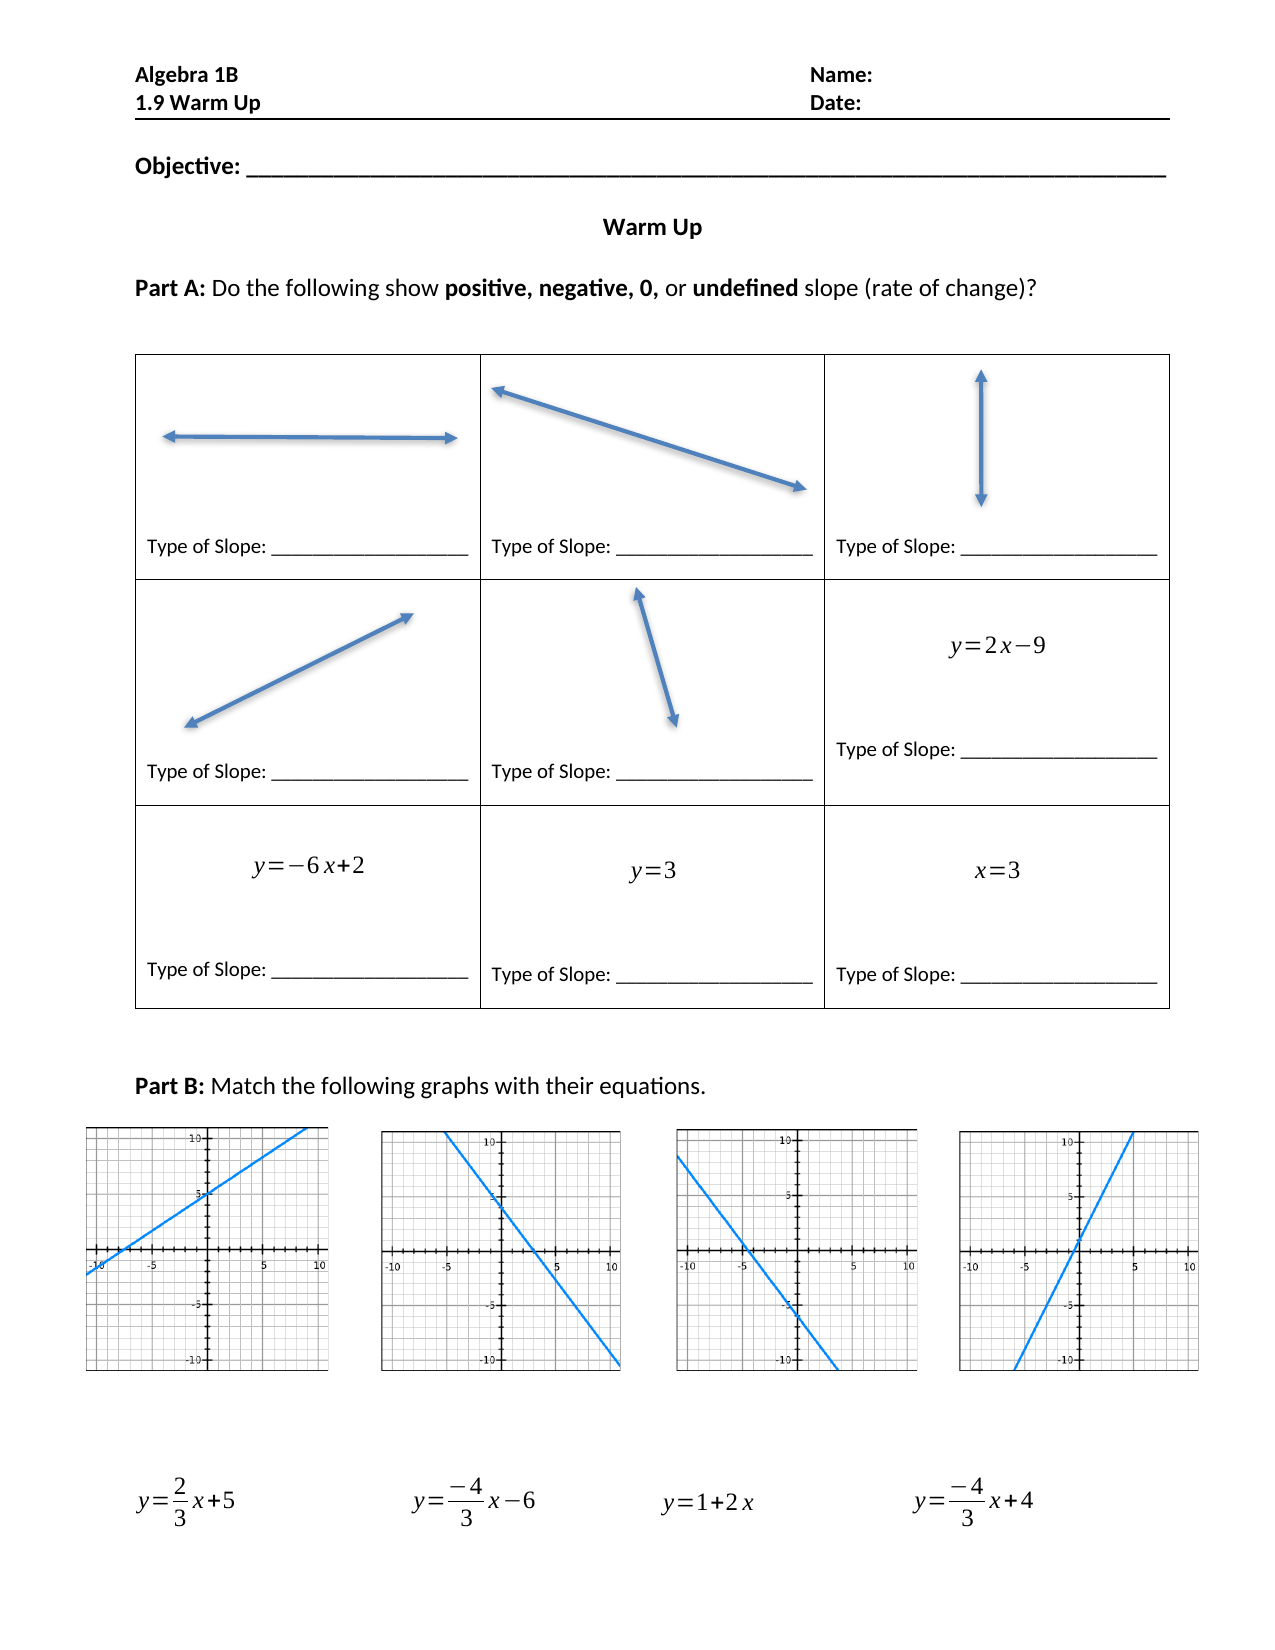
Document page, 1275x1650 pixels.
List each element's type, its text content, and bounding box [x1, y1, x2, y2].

table_cell Type of Slope: ___________________ [825, 580, 1169, 804]
text Part B: Match the following graphs with their equations. [135, 1070, 1170, 1100]
picture [676, 1129, 918, 1371]
picture [959, 1131, 1199, 1371]
table_cell Type of Slope: ___________________ [136, 806, 480, 1008]
text 1.9 Warm Up Date: [135, 88, 1170, 118]
table_cell Type of Slope: ___________________ [136, 580, 480, 804]
table_cell Type of Slope: ___________________ [825, 806, 1169, 1008]
text Part A: Do the following show positive, negative, 0, or undefined slope (rate of change)? [135, 272, 1170, 303]
table_header Type of Slope: ___________________ [481, 355, 824, 579]
text Warm Up [135, 211, 1170, 242]
picture [86, 1127, 329, 1371]
table_header Type of Slope: ___________________ [136, 355, 480, 579]
table_header Type of Slope: ___________________ [825, 355, 1169, 579]
text Objective: __________________________________________________________________________ [135, 150, 1170, 181]
picture [381, 1131, 621, 1371]
text Algebra 1B Name: [135, 60, 1170, 88]
table_cell Type of Slope: ___________________ [481, 580, 824, 804]
table_cell Type of Slope: ___________________ [481, 806, 824, 1008]
